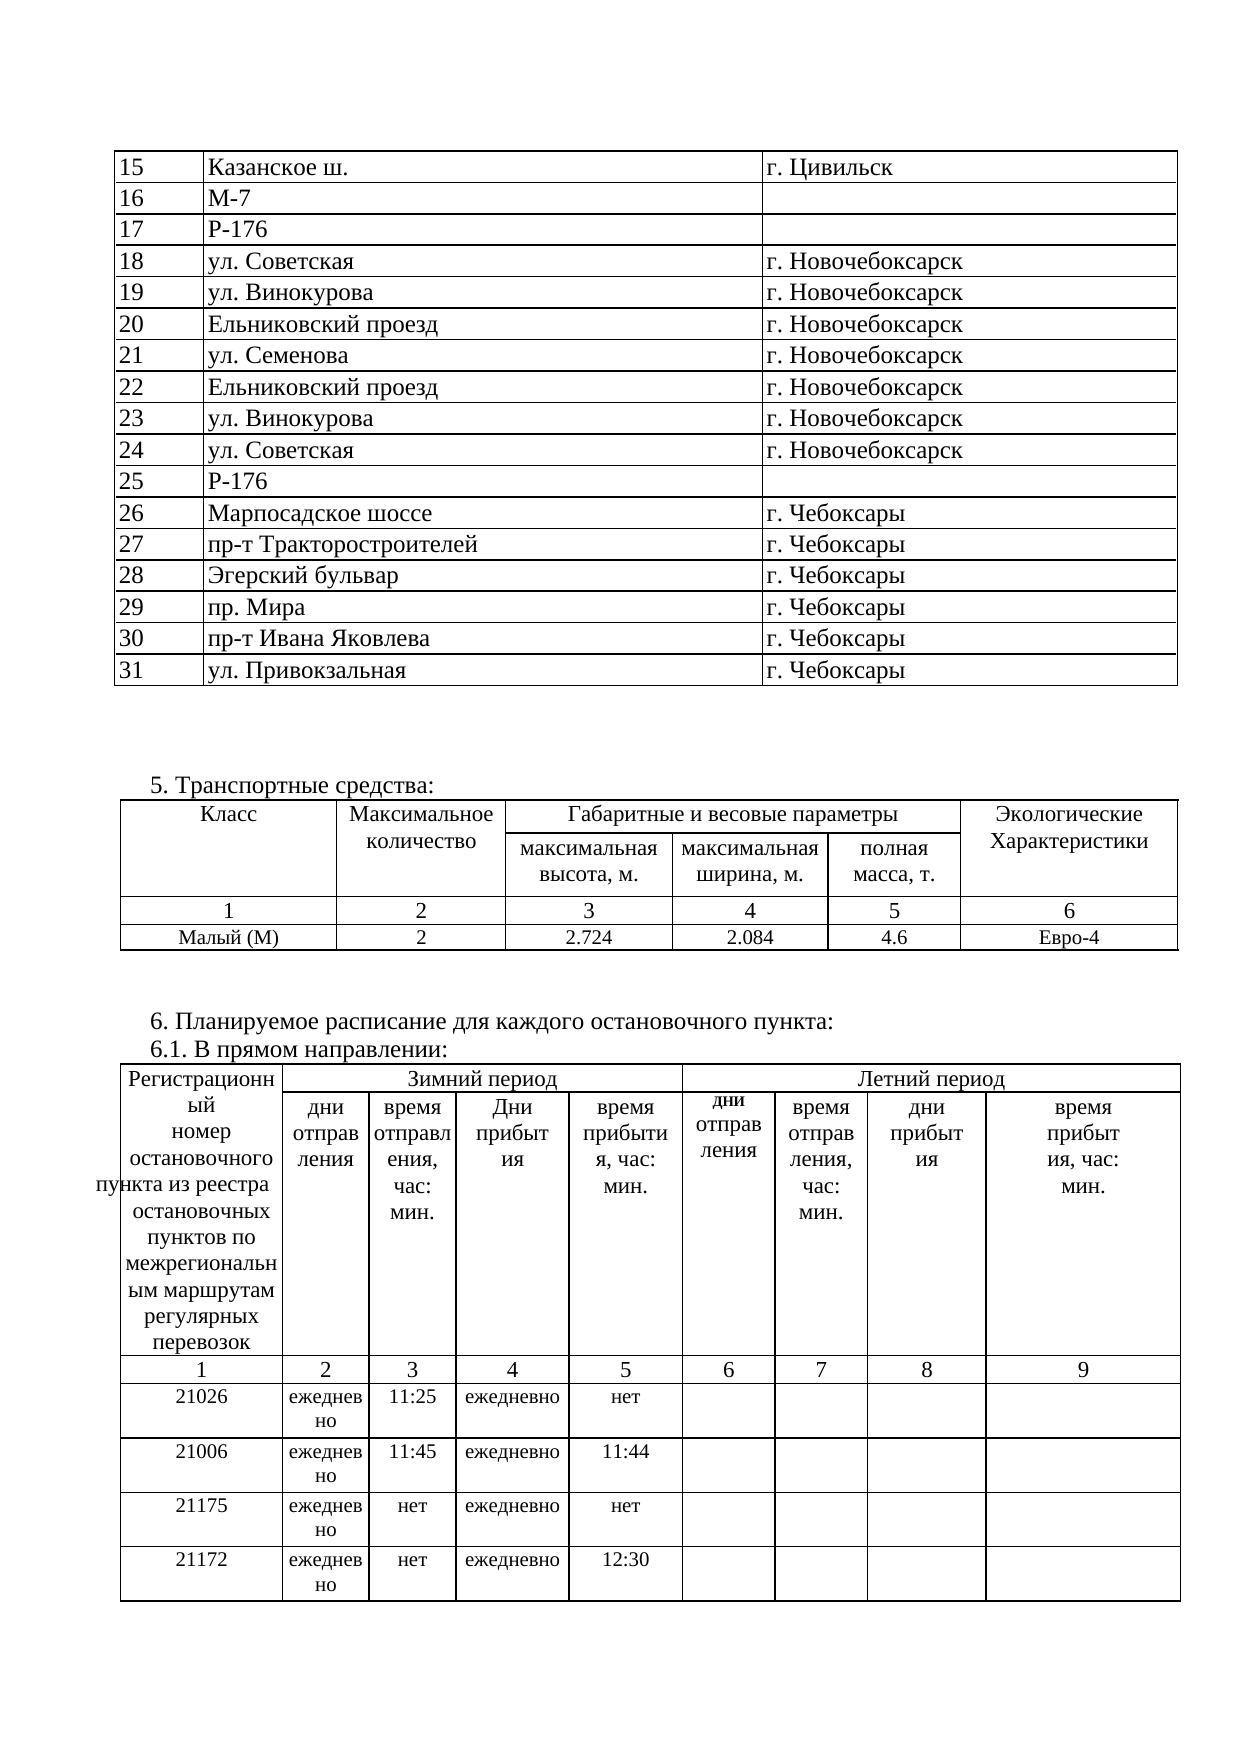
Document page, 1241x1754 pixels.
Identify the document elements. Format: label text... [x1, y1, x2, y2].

table_cell 11:25 [370, 1384, 455, 1437]
table_cell 25 [115, 466, 203, 496]
table_cell [987, 1547, 1180, 1600]
table_cell [683, 1384, 774, 1437]
table_cell [776, 1439, 867, 1491]
text 6.1. В прямом направлении: [150, 1034, 1090, 1063]
table_cell г. Новочебоксарск [763, 370, 1177, 402]
table_header Экологические Характеристики [961, 801, 1177, 896]
table_cell г. Новочебоксарск [763, 244, 1177, 276]
table_header Летний период [683, 1065, 1180, 1091]
table_cell 31 [115, 654, 203, 685]
table_cell г. Новочебоксарск [763, 433, 1177, 464]
table_cell максимальная ширина, м. [673, 834, 827, 896]
table_cell нет [370, 1547, 455, 1600]
table_cell г. Чебоксары [763, 653, 1177, 685]
table_cell г. Новочебоксарск [763, 339, 1177, 370]
table_cell Эгерский бульвар [204, 561, 762, 590]
table_cell [763, 465, 1177, 496]
table_cell 30 [115, 623, 203, 653]
table_cell г. Чебоксары [763, 528, 1177, 559]
table_cell полная масса, т. [829, 834, 960, 896]
table_cell 26 [115, 497, 203, 527]
table_cell [987, 1384, 1180, 1437]
table_cell г. Чебоксары [763, 559, 1177, 590]
table_cell 6 [961, 897, 1177, 923]
table_cell Малый (М) [121, 925, 336, 949]
table_cell 11:44 [570, 1439, 682, 1491]
table_header Зимний период [283, 1065, 682, 1091]
table_cell 7 [776, 1356, 867, 1383]
table_cell [776, 1493, 867, 1546]
table_cell время прибыт ия, час: мин. [987, 1093, 1180, 1355]
table_cell 3 [370, 1356, 455, 1383]
text 6. Планируемое расписание для каждого остановочного пункта: [150, 1006, 1090, 1034]
table_cell ежедневно [283, 1384, 368, 1437]
table_cell нет [570, 1384, 682, 1437]
table_cell [763, 181, 1177, 213]
table_cell 21172 [121, 1547, 282, 1600]
table_cell 2.084 [673, 925, 827, 949]
table_cell г. Чебоксары [763, 590, 1177, 622]
table_cell Дни прибыт ия [457, 1093, 568, 1355]
table_cell [776, 1547, 867, 1600]
table_cell 2.724 [506, 925, 672, 949]
table_cell [987, 1493, 1180, 1546]
table_cell ежедневно [457, 1439, 568, 1491]
table_cell [683, 1493, 774, 1546]
table_cell пр-т Ивана Яковлева [204, 623, 762, 653]
text 5. Транспортные средства: [150, 770, 1090, 799]
table_cell ул. Советская [204, 435, 762, 464]
table_cell [868, 1384, 985, 1437]
table_cell ежедневно [457, 1384, 568, 1437]
table_cell ул. Советская [204, 246, 762, 276]
table_cell время прибыти я, час: мин. [570, 1093, 682, 1355]
table_cell дни отправ ления [283, 1093, 368, 1355]
table_cell г. Чебоксары [763, 496, 1177, 527]
table_cell 28 [115, 560, 203, 590]
table_cell ДНИ отправ ления [683, 1093, 774, 1355]
table_header Класс [121, 801, 336, 896]
table_cell ежедневно [283, 1547, 368, 1600]
table_cell 27 [115, 529, 203, 559]
table_cell [683, 1439, 774, 1491]
table_cell ежедневно [283, 1493, 368, 1546]
table_cell [868, 1493, 985, 1546]
table_cell пр-т Тракторостроителей [204, 529, 762, 559]
table_cell 6 [683, 1356, 774, 1383]
table_cell 5 [829, 897, 960, 923]
table_cell 20 [115, 308, 203, 339]
table_cell 21175 [121, 1493, 282, 1546]
table_cell 19 [115, 277, 203, 307]
table_cell [987, 1439, 1180, 1491]
table_cell время отправ ления, час: мин. [776, 1093, 867, 1355]
table_cell нет [370, 1493, 455, 1546]
table_cell ежедневно [283, 1439, 368, 1491]
table_cell Р-176 [204, 215, 762, 244]
table_cell 1 [121, 897, 336, 923]
table_cell ежедневно [457, 1493, 568, 1546]
table_cell ежедневно [457, 1547, 568, 1600]
table_cell 24 [115, 434, 203, 464]
table_cell г. Чебоксары [763, 622, 1177, 653]
table_cell 2 [337, 925, 505, 949]
table_cell 21 [115, 340, 203, 370]
table_cell 4.6 [829, 925, 960, 949]
table_cell 5 [570, 1356, 682, 1383]
table_cell 29 [115, 591, 203, 622]
table_cell 2 [283, 1356, 368, 1383]
table_cell 21026 [121, 1384, 282, 1437]
table_cell 21006 [121, 1439, 282, 1491]
table_cell [868, 1547, 985, 1600]
table_cell 8 [868, 1356, 985, 1383]
table_cell [776, 1384, 867, 1437]
table_cell Марпосадское шоссе [204, 498, 762, 527]
table_cell М-7 [204, 183, 762, 213]
table_cell дни прибыт ия [868, 1093, 985, 1355]
table_cell 17 [115, 214, 203, 244]
table_cell ул. Привокзальная [204, 655, 762, 685]
table_header Максимальное количество [337, 801, 505, 896]
table_cell 9 [987, 1356, 1180, 1383]
table_cell [683, 1547, 774, 1600]
table_cell 2 [337, 897, 505, 923]
table_cell г. Новочебоксарск [763, 276, 1177, 307]
table_cell 11:45 [370, 1439, 455, 1491]
table_cell 23 [115, 403, 203, 433]
table_cell 3 [506, 897, 672, 923]
table_cell Евро-4 [961, 925, 1177, 949]
table_cell 1 [121, 1356, 282, 1383]
table_cell ул. Винокурова [204, 277, 762, 307]
table_cell 16 [115, 183, 203, 213]
table_cell Р-176 [204, 466, 762, 496]
table_cell максимальная высота, м. [506, 834, 672, 896]
table_cell [763, 213, 1177, 244]
table_cell г. Новочебоксарск [763, 402, 1177, 433]
table_cell 12:30 [570, 1547, 682, 1600]
table_cell [868, 1439, 985, 1491]
table_cell нет [570, 1493, 682, 1546]
table_cell время отправл ения, час: мин. [370, 1093, 455, 1355]
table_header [121, 1065, 282, 1355]
table_cell г. Цивильск [763, 152, 1177, 181]
table_cell 22 [115, 371, 203, 402]
table_cell Ельниковский проезд [204, 309, 762, 339]
table_cell ул. Винокурова [204, 403, 762, 433]
table_cell Ельниковский проезд [204, 372, 762, 402]
table_cell г. Новочебоксарск [763, 307, 1177, 339]
table_cell 4 [673, 897, 827, 923]
table_cell Казанское ш. [204, 152, 762, 181]
table_cell пр. Мира [204, 592, 762, 622]
table_cell 18 [115, 245, 203, 276]
table_cell ул. Семенова [204, 340, 762, 370]
table_cell 15 [115, 152, 203, 181]
table_cell 4 [457, 1356, 568, 1383]
table_header Габаритные и весовые параметры [506, 801, 960, 832]
